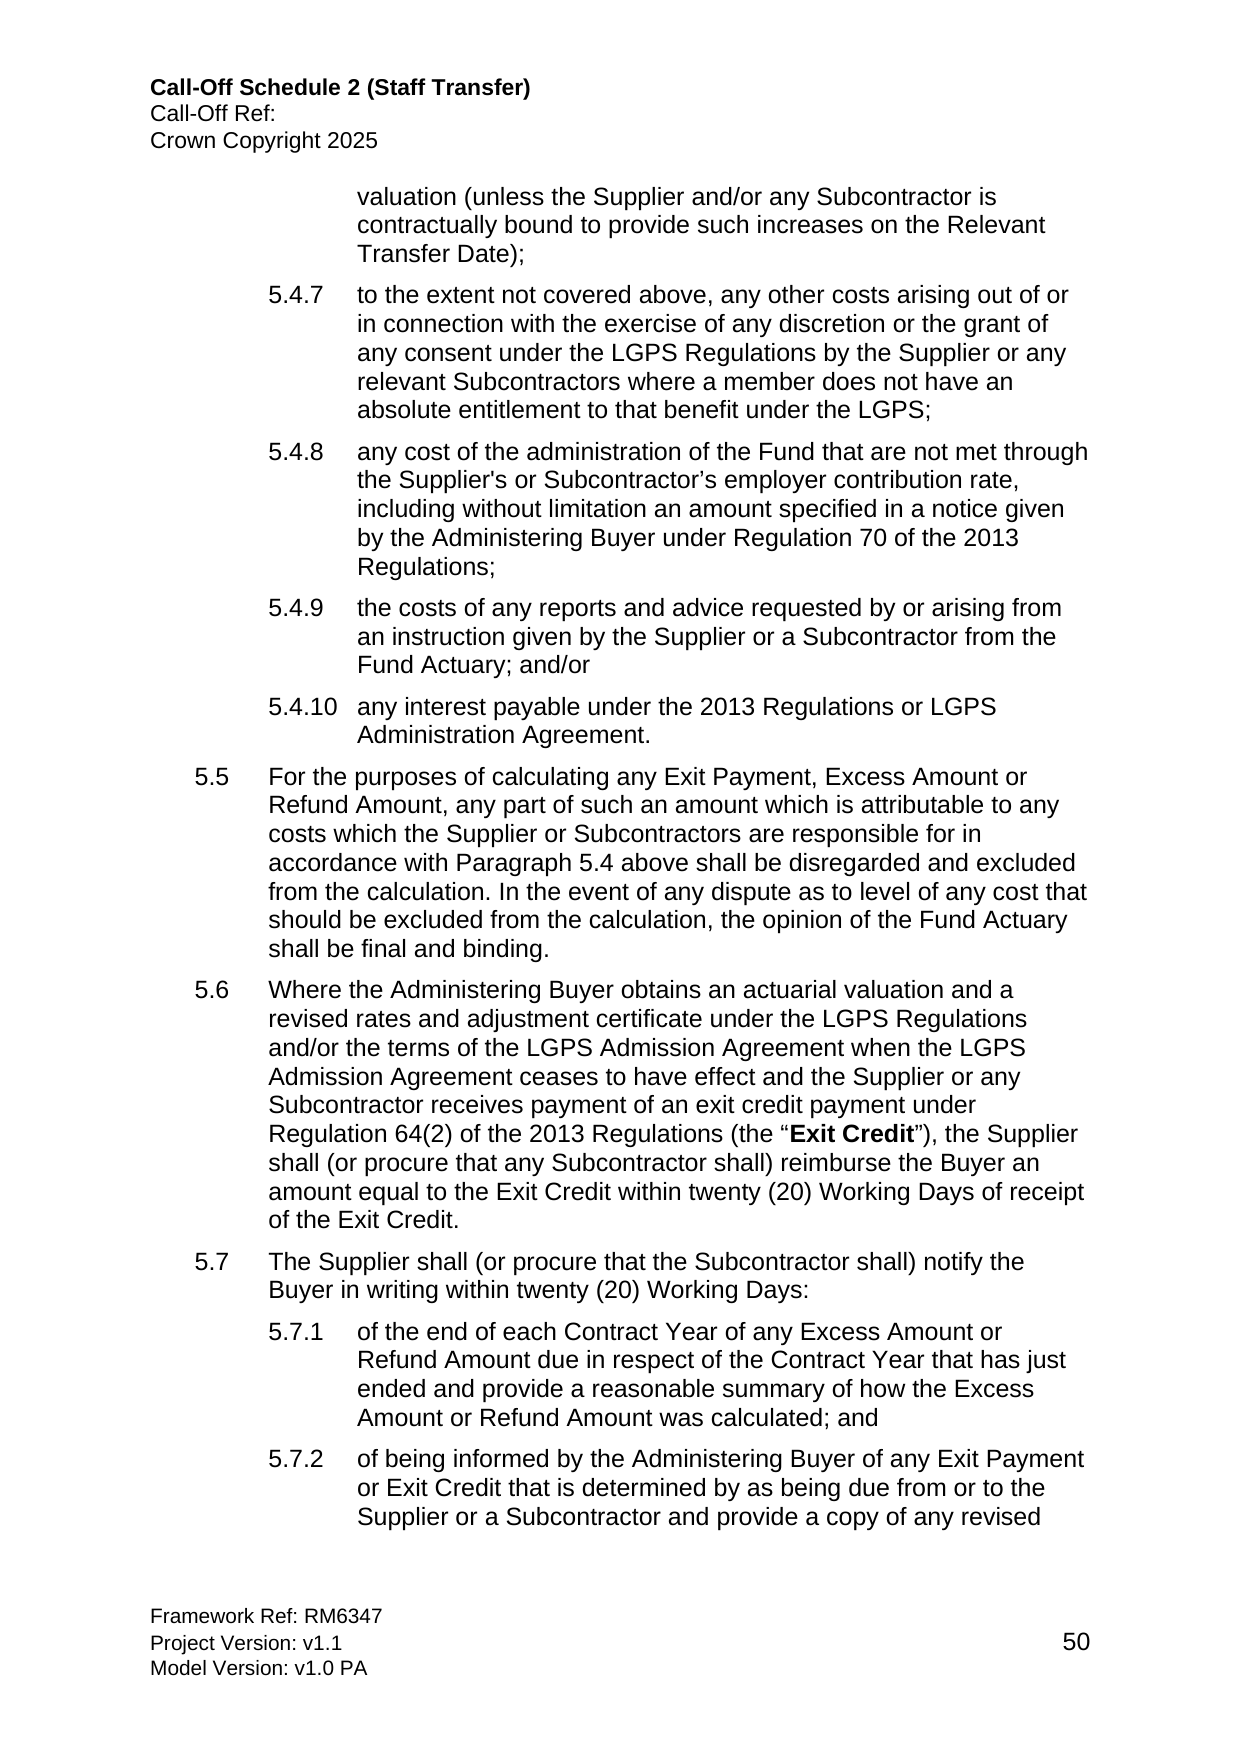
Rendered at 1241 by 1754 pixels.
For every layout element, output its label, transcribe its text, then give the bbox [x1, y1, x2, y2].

list to the extent not covered above, any other costs arising out of or in connection with the exercise of any discretion or the grant of any consent under the LGPS Regulations by the Supplier or any relevant Subcontractors where a member does not have an absolute entitlement to that benefit under the LGPS; [268, 280, 1090, 424]
list of the end of each Contract Year of any Excess Amount or Refund Amount due in respect of the Contract Year that has just ended and provide a reasonable summary of how the Excess Amount or Refund Amount was calculated; and [268, 1317, 1090, 1432]
list the costs of any reports and advice requested by or arising from an instruction given by the Supplier or a Subcontractor from the Fund Actuary; and/or [268, 593, 1090, 679]
list The Supplier shall (or procure that the Subcontractor shall) notify the Buyer in writing within twenty (20) Working Days: [194, 1247, 1090, 1304]
list Where the Administering Buyer obtains an actuarial valuation and a revised rates and adjustment certificate under the LGPS Regulations and/or the terms of the LGPS Admission Agreement when the LGPS Admission Agreement ceases to have effect and the Supplier or any Subcontractor receives payment of an exit credit payment under Regulation 64(2) of the 2013 Regulations (the “Exit Credit”), the Supplier shall (or procure that any Subcontractor shall) reimburse the Buyer an amount equal to the Exit Credit within twenty (20) Working Days of receipt of the Exit Credit. [194, 975, 1090, 1234]
list any cost of the administration of the Fund that are not met through the Supplier's or Subcontractor’s employer contribution rate, including without limitation an amount specified in a notice given by the Administering Buyer under Regulation 70 of the 2013 Regulations; [268, 437, 1090, 580]
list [268, 182, 1090, 268]
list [268, 1444, 1090, 1530]
list any interest payable under the 2013 Regulations or LGPS Administration Agreement. [268, 692, 1090, 749]
list For the purposes of calculating any Exit Payment, Excess Amount or Refund Amount, any part of such an amount which is attributable to any costs which the Supplier or Subcontractors are responsible for in accordance with Paragraph 5.4 above shall be disregarded and excluded from the calculation. In the event of any dispute as to level of any cost that should be excluded from the calculation, the opinion of the Fund Actuary shall be final and binding. [194, 762, 1090, 963]
